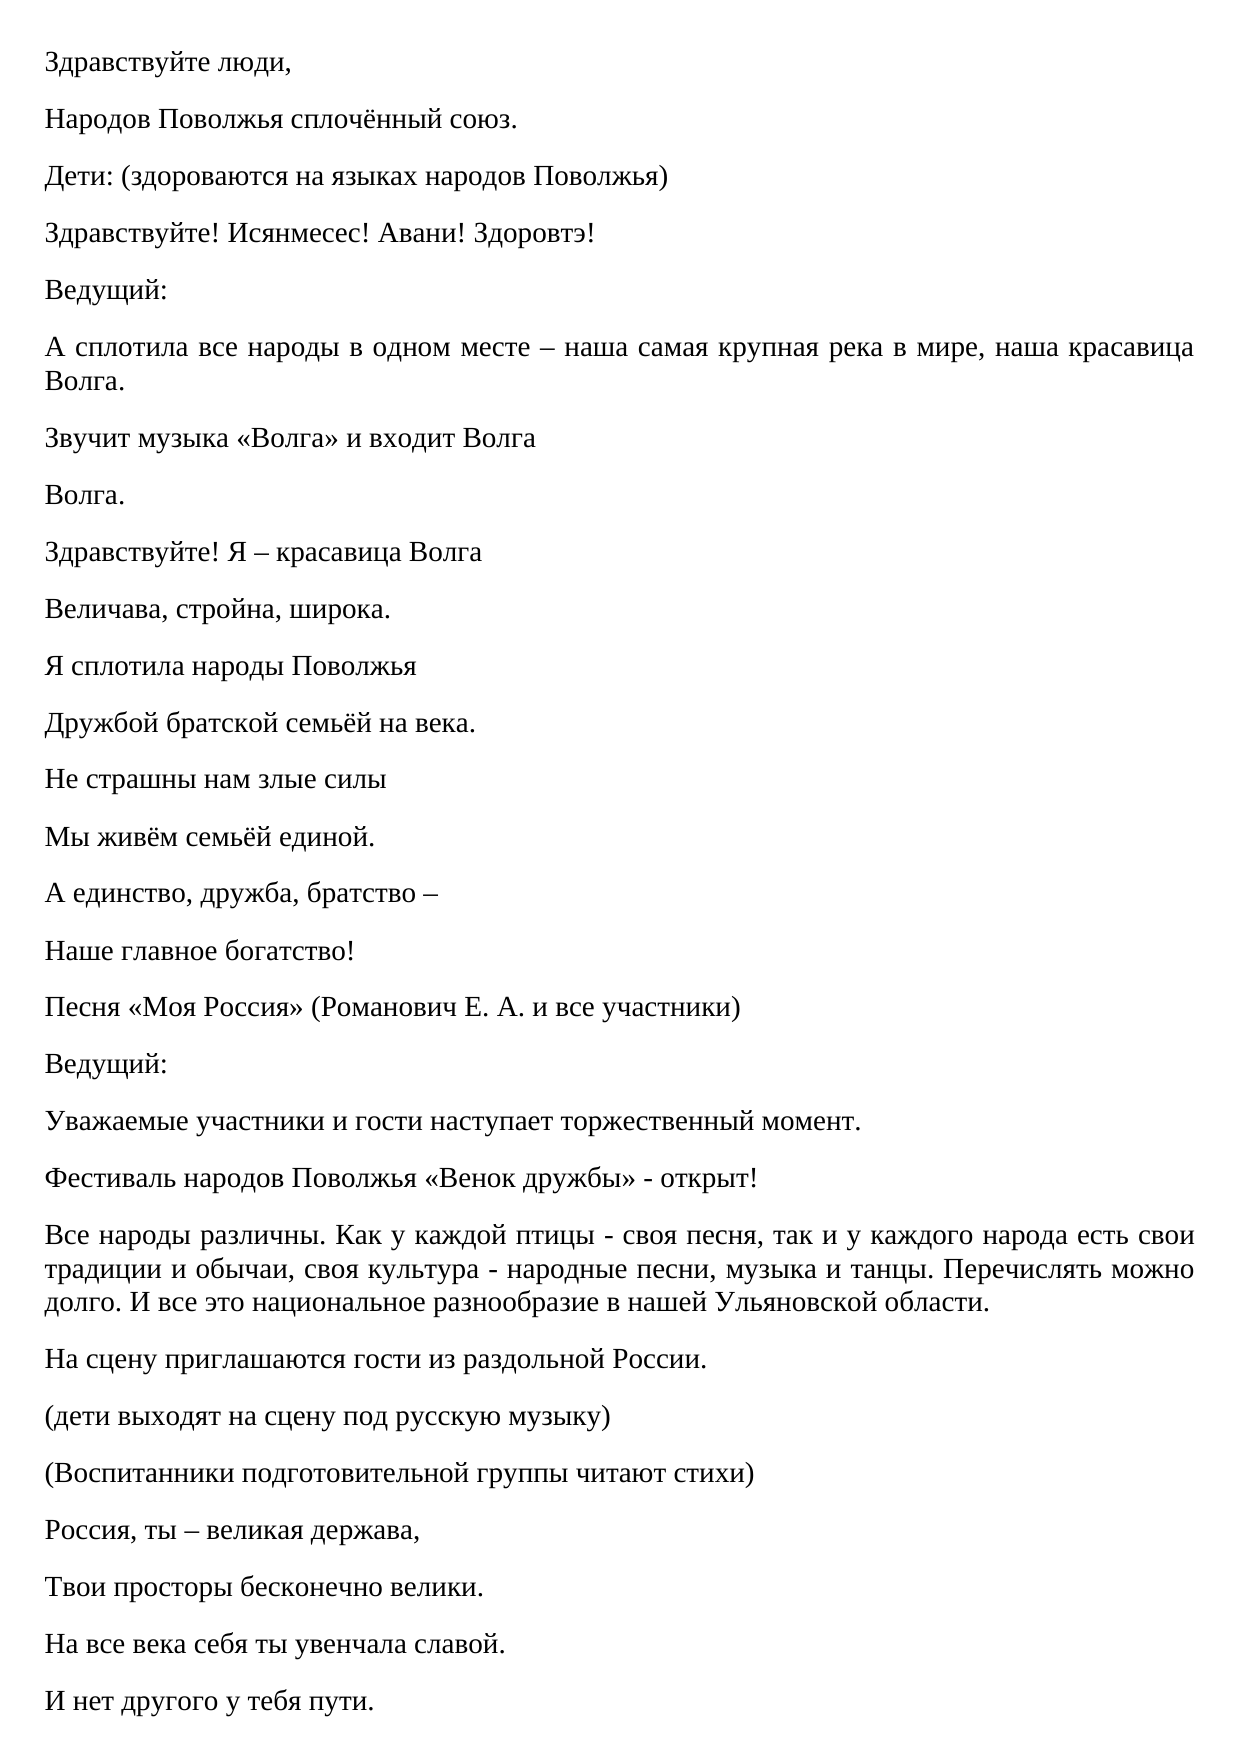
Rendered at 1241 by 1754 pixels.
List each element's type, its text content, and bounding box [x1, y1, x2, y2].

text Величава, стройна, широка. [44, 591, 1196, 624]
text Здравствуйте люди, [44, 44, 1196, 78]
text Уважаемые участники и гости наступает торжественный момент. [44, 1103, 1196, 1137]
text И нет другого у тебя пути. [44, 1683, 1196, 1717]
text Песня «Моя Россия» (Романович Е. А. и все участники) [44, 989, 1196, 1023]
text Ведущий: [44, 272, 1196, 306]
text Мы живём семьёй единой. [44, 819, 1196, 852]
text Твои просторы бесконечно велики. [44, 1569, 1196, 1603]
text Здравствуйте! Я – красавица Волга [44, 534, 1196, 567]
text Ведущий: [44, 1047, 1196, 1080]
text Наше главное богатство! [44, 933, 1196, 966]
text Народов Поволжья сплочённый союз. [44, 101, 1196, 135]
text Дети: (здороваются на языках народов Поволжья) [44, 158, 1196, 192]
text (дети выходят на сцену под русскую музыку) [44, 1398, 1196, 1432]
text На сцену приглашаются гости из раздольной России. [44, 1342, 1196, 1375]
text Звучит музыка «Волга» и входит Волга [44, 420, 1196, 453]
text Я сплотила народы Поволжья [44, 648, 1196, 681]
text Здравствуйте! Исянмесес! Авани! Здоровтэ! [44, 215, 1196, 249]
text Волга. [44, 477, 1196, 510]
text А сплотила все народы в одном месте – наша самая крупная река в мире, наша красавица Волга. [44, 329, 1196, 396]
text На все века себя ты увенчала славой. [44, 1626, 1196, 1660]
text Россия, ты – великая держава, [44, 1512, 1196, 1546]
text Фестиваль народов Поволжья «Венок дружбы» - открыт! [44, 1161, 1196, 1194]
text (Воспитанники подготовительной группы читают стихи) [44, 1456, 1196, 1489]
text А единство, дружба, братство – [44, 876, 1196, 909]
text Не страшны нам злые силы [44, 762, 1196, 795]
text Все народы различны. Как у каждой птицы - своя песня, так и у каждого народа есть свои традиции и обычаи, своя культура - народные песни, музыка и танцы. Перечислять можно долго. И все это национальное разнообразие в нашей Ульяновской области. [44, 1217, 1196, 1318]
text Дружбой братской семьёй на века. [44, 705, 1196, 738]
